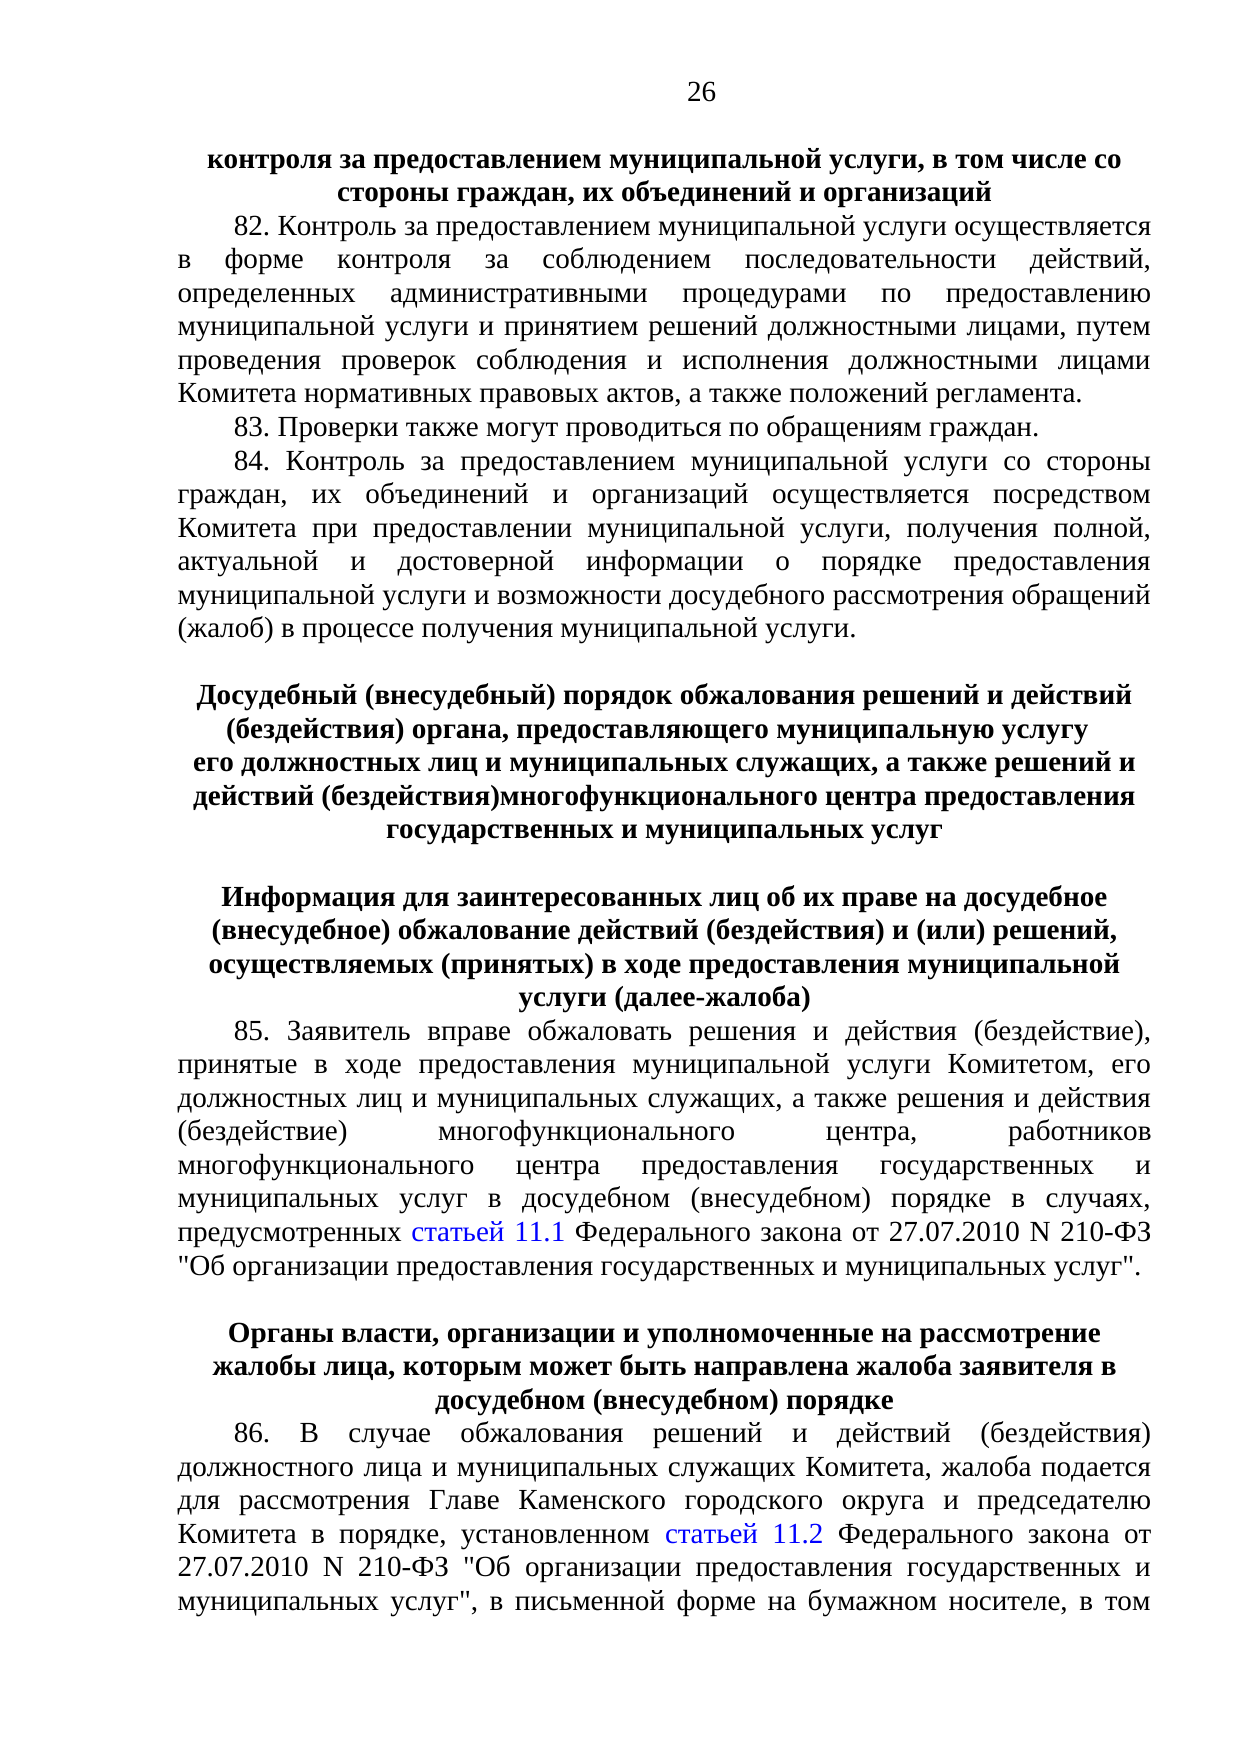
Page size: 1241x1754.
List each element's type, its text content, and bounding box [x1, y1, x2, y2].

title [177, 141, 1152, 208]
title Информация для заинтересованных лиц об их праве на досудебное (внесудебное) обжалование действий (бездействия) и (или) решений, осуществляемых (принятых) в ходе предоставления муниципальной услуги (далее-жалоба) [177, 879, 1152, 1013]
text 85. Заявитель вправе обжаловать решения и действия (бездействие), принятые в ходе предоставления муниципальной услуги Комитетом, его должностных лиц и муниципальных служащих, а также решения и действия (бездействие) многофункционального центра, работников многофункционального центра предоставления государственных и муниципальных услуг в досудебном (внесудебном) порядке в случаях, предусмотренных статьей 11.1 Федерального закона от 27.07.2010 N 210-ФЗ "Об организации предоставления государственных и муниципальных услуг". [177, 1013, 1152, 1281]
title Досудебный (внесудебный) порядок обжалования решений и действий (бездействия) органа, предоставляющего муниципальную услугу его должностных лиц и муниципальных служащих, а также решений и действий (бездействия)многофункционального центра предоставления государственных и муниципальных услуг [177, 677, 1152, 845]
text 82. Контроль за предоставлением муниципальной услуги осуществляется в форме контроля за соблюдением последовательности действий, определенных административными процедурами по предоставлению муниципальной услуги и принятием решений должностными лицами, путем проведения проверок соблюдения и исполнения должностными лицами Комитета нормативных правовых актов, а также положений регламента. [177, 208, 1152, 409]
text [177, 1415, 1152, 1617]
text 84. Контроль за предоставлением муниципальной услуги со стороны граждан, их объединений и организаций осуществляется посредством Комитета при предоставлении муниципальной услуги, получения полной, актуальной и достоверной информации о порядке предоставления муниципальной услуги и возможности досудебного рассмотрения обращений (жалоб) в процессе получения муниципальной услуги. [177, 443, 1152, 644]
title Органы власти, организации и уполномоченные на рассмотрение жалобы лица, которым может быть направлена жалоба заявителя в досудебном (внесудебном) порядке [177, 1315, 1152, 1415]
text 83. Проверки также могут проводиться по обращениям граждан. [177, 409, 1152, 443]
